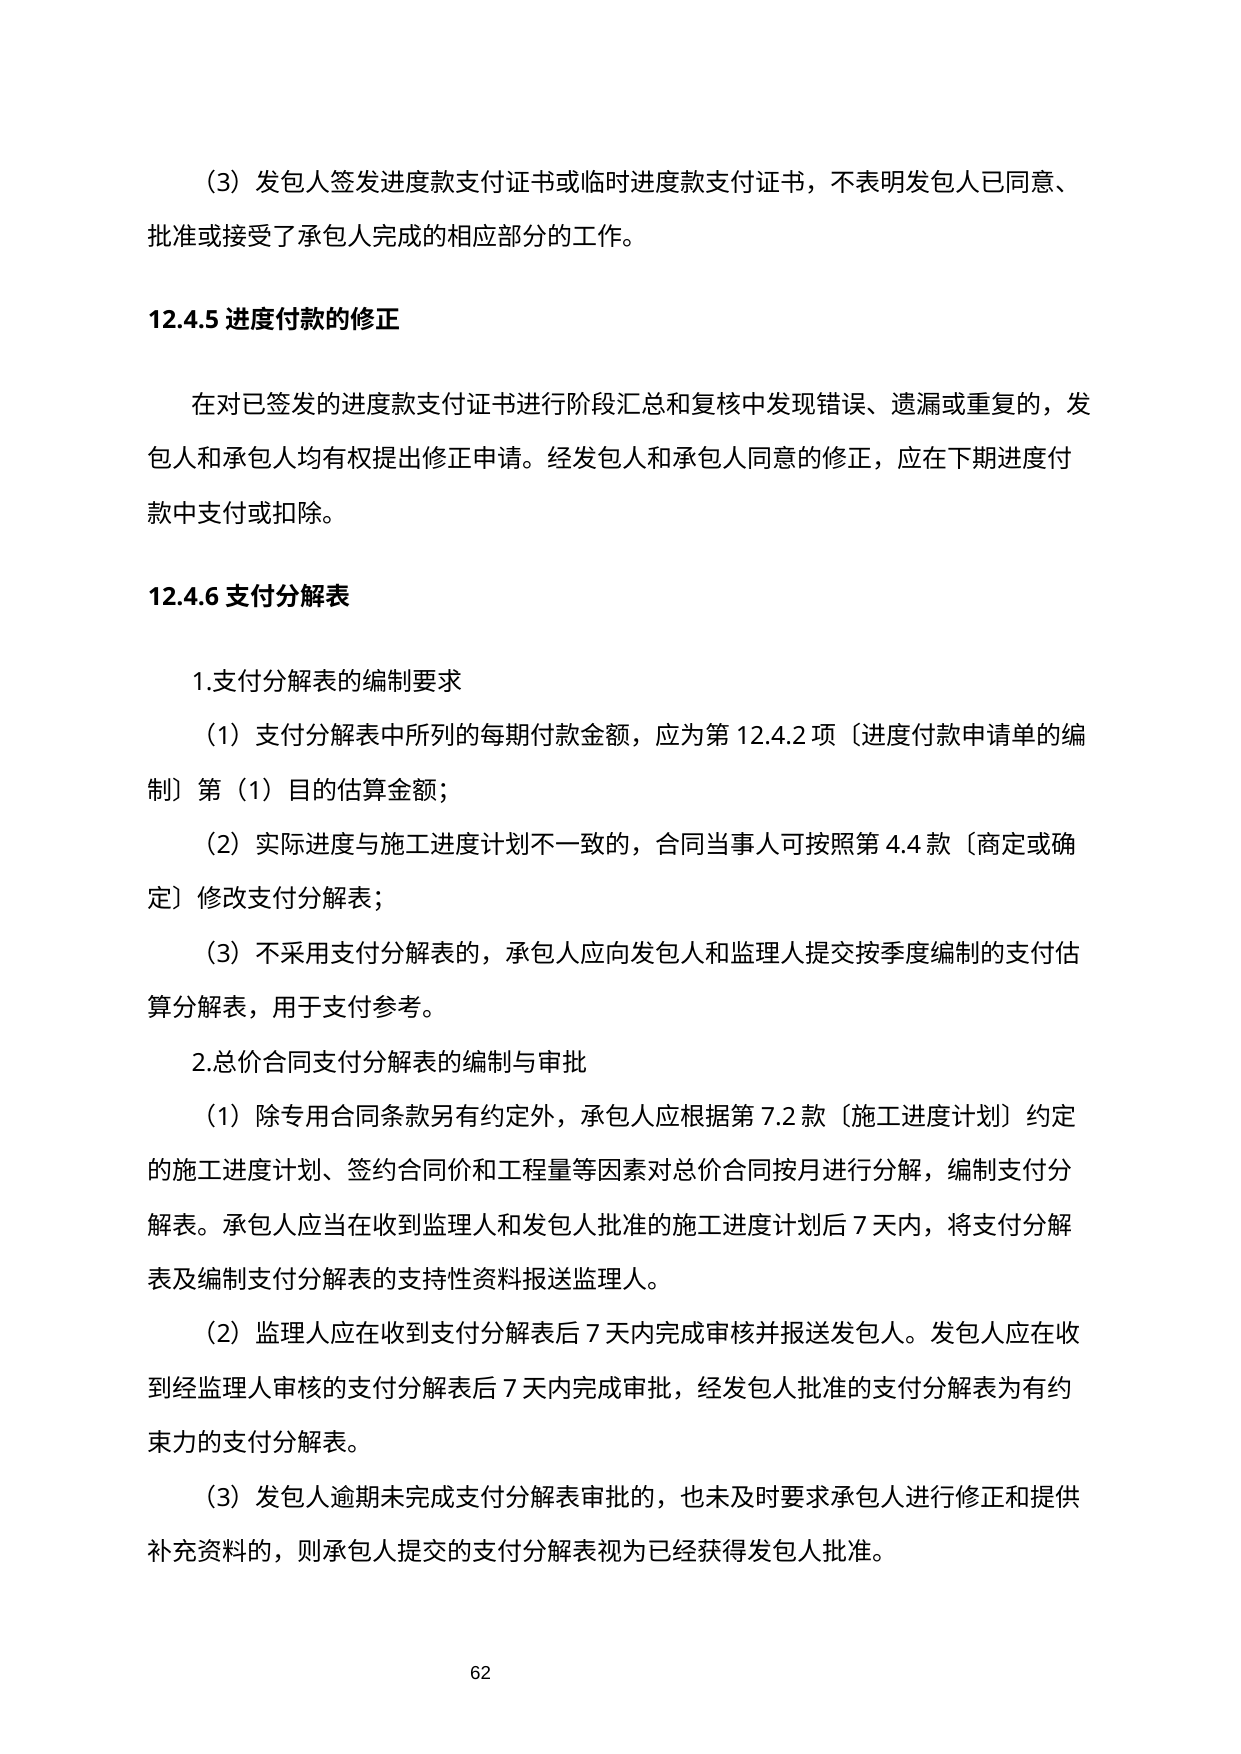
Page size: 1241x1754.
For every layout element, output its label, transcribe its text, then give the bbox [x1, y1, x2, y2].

text （1）除专用合同条款另有约定外，承包人应根据第7.2款〔施工进度计划〕约定的施工进度计划、签约合同价和工程量等因素对总价合同按月进行分解，编制支付分解表。承包人应当在收到监理人和发包人批准的施工进度计划后7天内，将支付分解表及编制支付分解表的支持性资料报送监理人。 [148, 1096, 1093, 1296]
text （2）监理人应在收到支付分解表后7天内完成审核并报送发包人。发包人应在收到经监理人审核的支付分解表后7天内完成审批，经发包人批准的支付分解表为有约束力的支付分解表。 [148, 1314, 1093, 1459]
subtitle 12.4.6 支付分解表 [148, 577, 1093, 613]
subtitle 12.4.5 进度付款的修正 [148, 300, 1093, 336]
text 1.支付分解表的编制要求 [148, 661, 1093, 698]
text （3）发包人逾期未完成支付分解表审批的，也未及时要求承包人进行修正和提供补充资料的，则承包人提交的支付分解表视为已经获得发包人批准。 [148, 1477, 1093, 1568]
text （1）支付分解表中所列的每期付款金额，应为第12.4.2项〔进度付款申请单的编制〕第（1）目的估算金额； [148, 716, 1093, 806]
text （2）实际进度与施工进度计划不一致的，合同当事人可按照第4.4款〔商定或确定〕修改支付分解表； [148, 824, 1093, 915]
text （3）不采用支付分解表的，承包人应向发包人和监理人提交按季度编制的支付估算分解表，用于支付参考。 [148, 933, 1093, 1024]
text （3）发包人签发进度款支付证书或临时进度款支付证书，不表明发包人已同意、批准或接受了承包人完成的相应部分的工作。 [148, 162, 1093, 253]
text 在对已签发的进度款支付证书进行阶段汇总和复核中发现错误、遗漏或重复的，发包人和承包人均有权提出修正申请。经发包人和承包人同意的修正，应在下期进度付款中支付或扣除。 [148, 384, 1093, 529]
text 2.总价合同支付分解表的编制与审批 [148, 1042, 1093, 1078]
